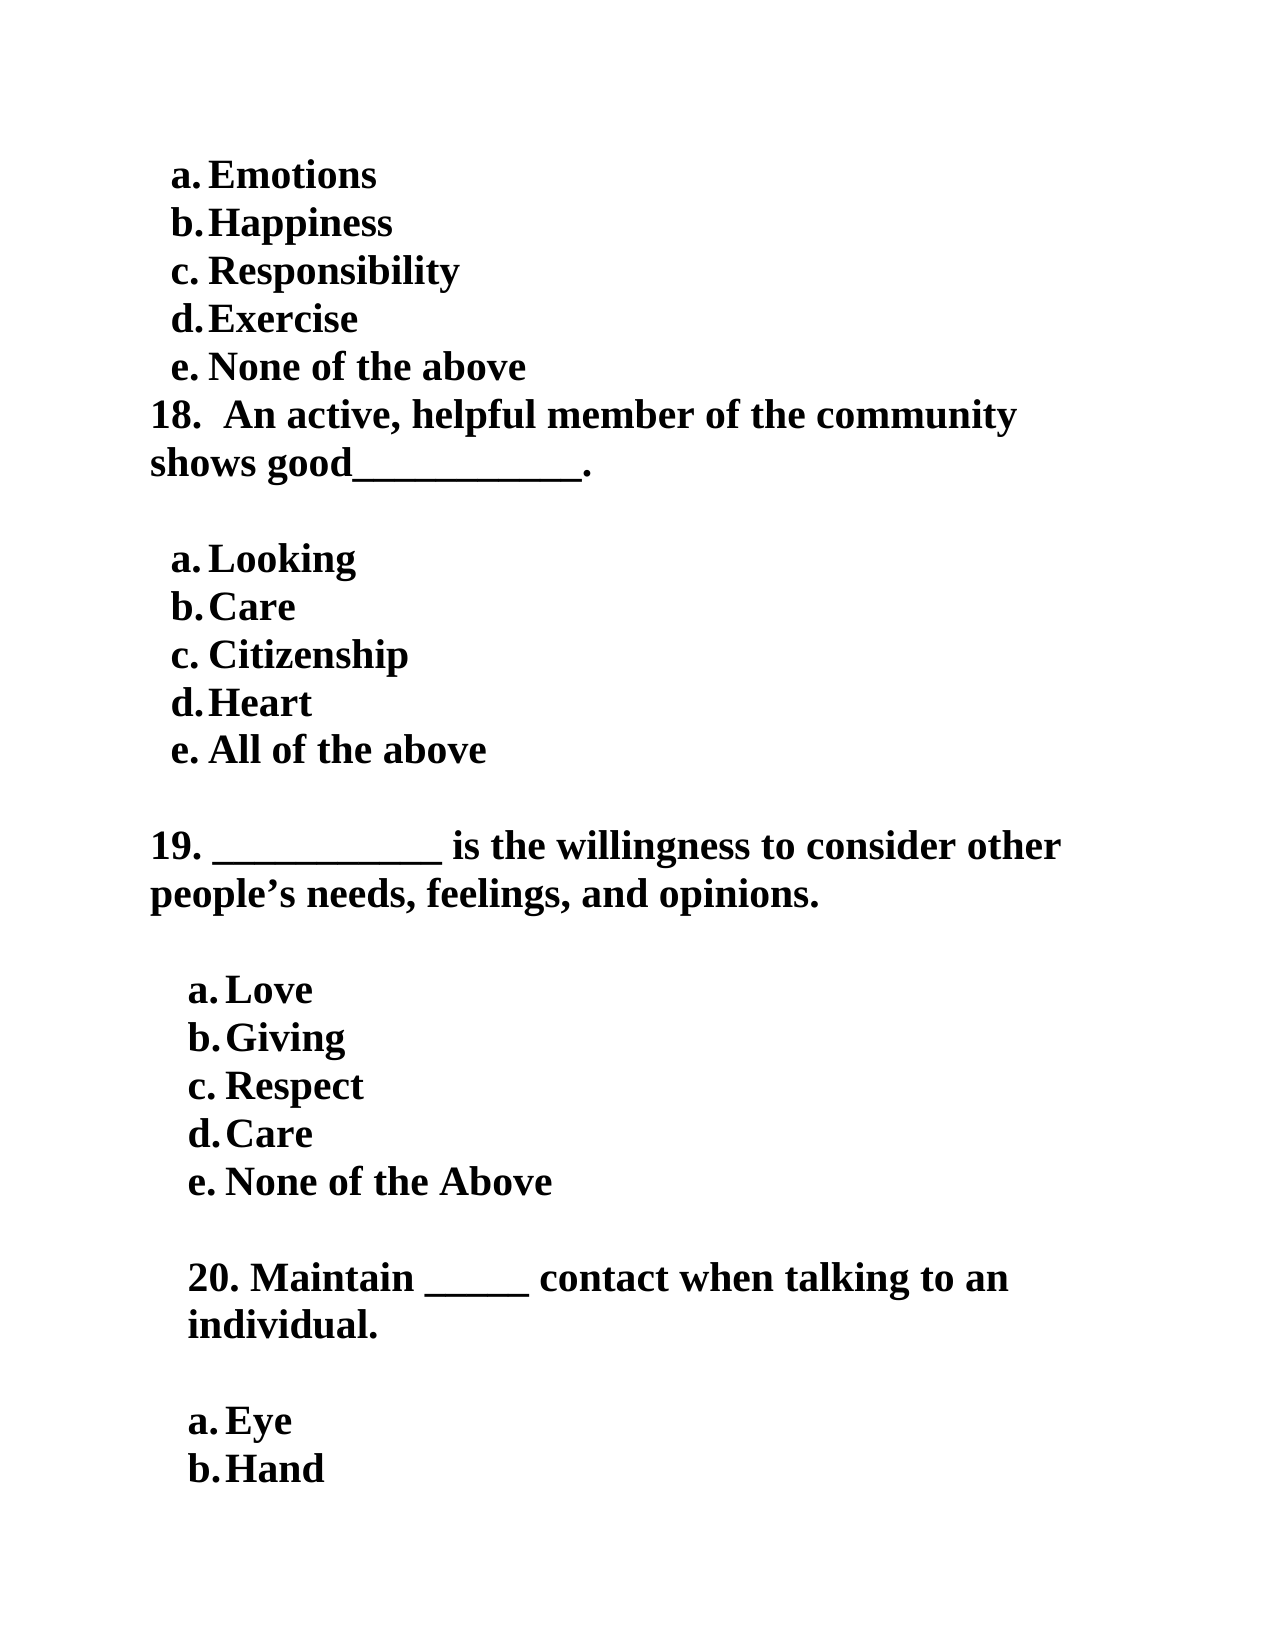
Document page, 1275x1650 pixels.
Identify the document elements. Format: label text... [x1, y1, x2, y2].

list Eye [187, 1396, 1125, 1444]
text 18. An active, helpful member of the community shows good___________. [150, 389, 1125, 485]
list All of the above [170, 725, 1125, 773]
list None of the Above [187, 1156, 1125, 1204]
list None of the above [170, 342, 1125, 389]
text 20. Maintain _____ contact when talking to an individual. [187, 1252, 1125, 1348]
text 19. ___________ is the willingness to consider other people’s needs, feelings, and opinions. [150, 821, 1125, 917]
list Heart [170, 677, 1125, 725]
list Exercise [170, 294, 1125, 342]
list Respect [187, 1060, 1125, 1108]
list Looking [170, 533, 1125, 581]
list Happiness [170, 198, 1125, 246]
list Hand [187, 1444, 1125, 1492]
list Care [170, 581, 1125, 629]
list Emotions [170, 150, 1125, 198]
list Responsibility [170, 246, 1125, 294]
list Citizenship [170, 629, 1125, 677]
list Giving [187, 1012, 1125, 1060]
list Care [187, 1108, 1125, 1156]
list Love [187, 964, 1125, 1012]
